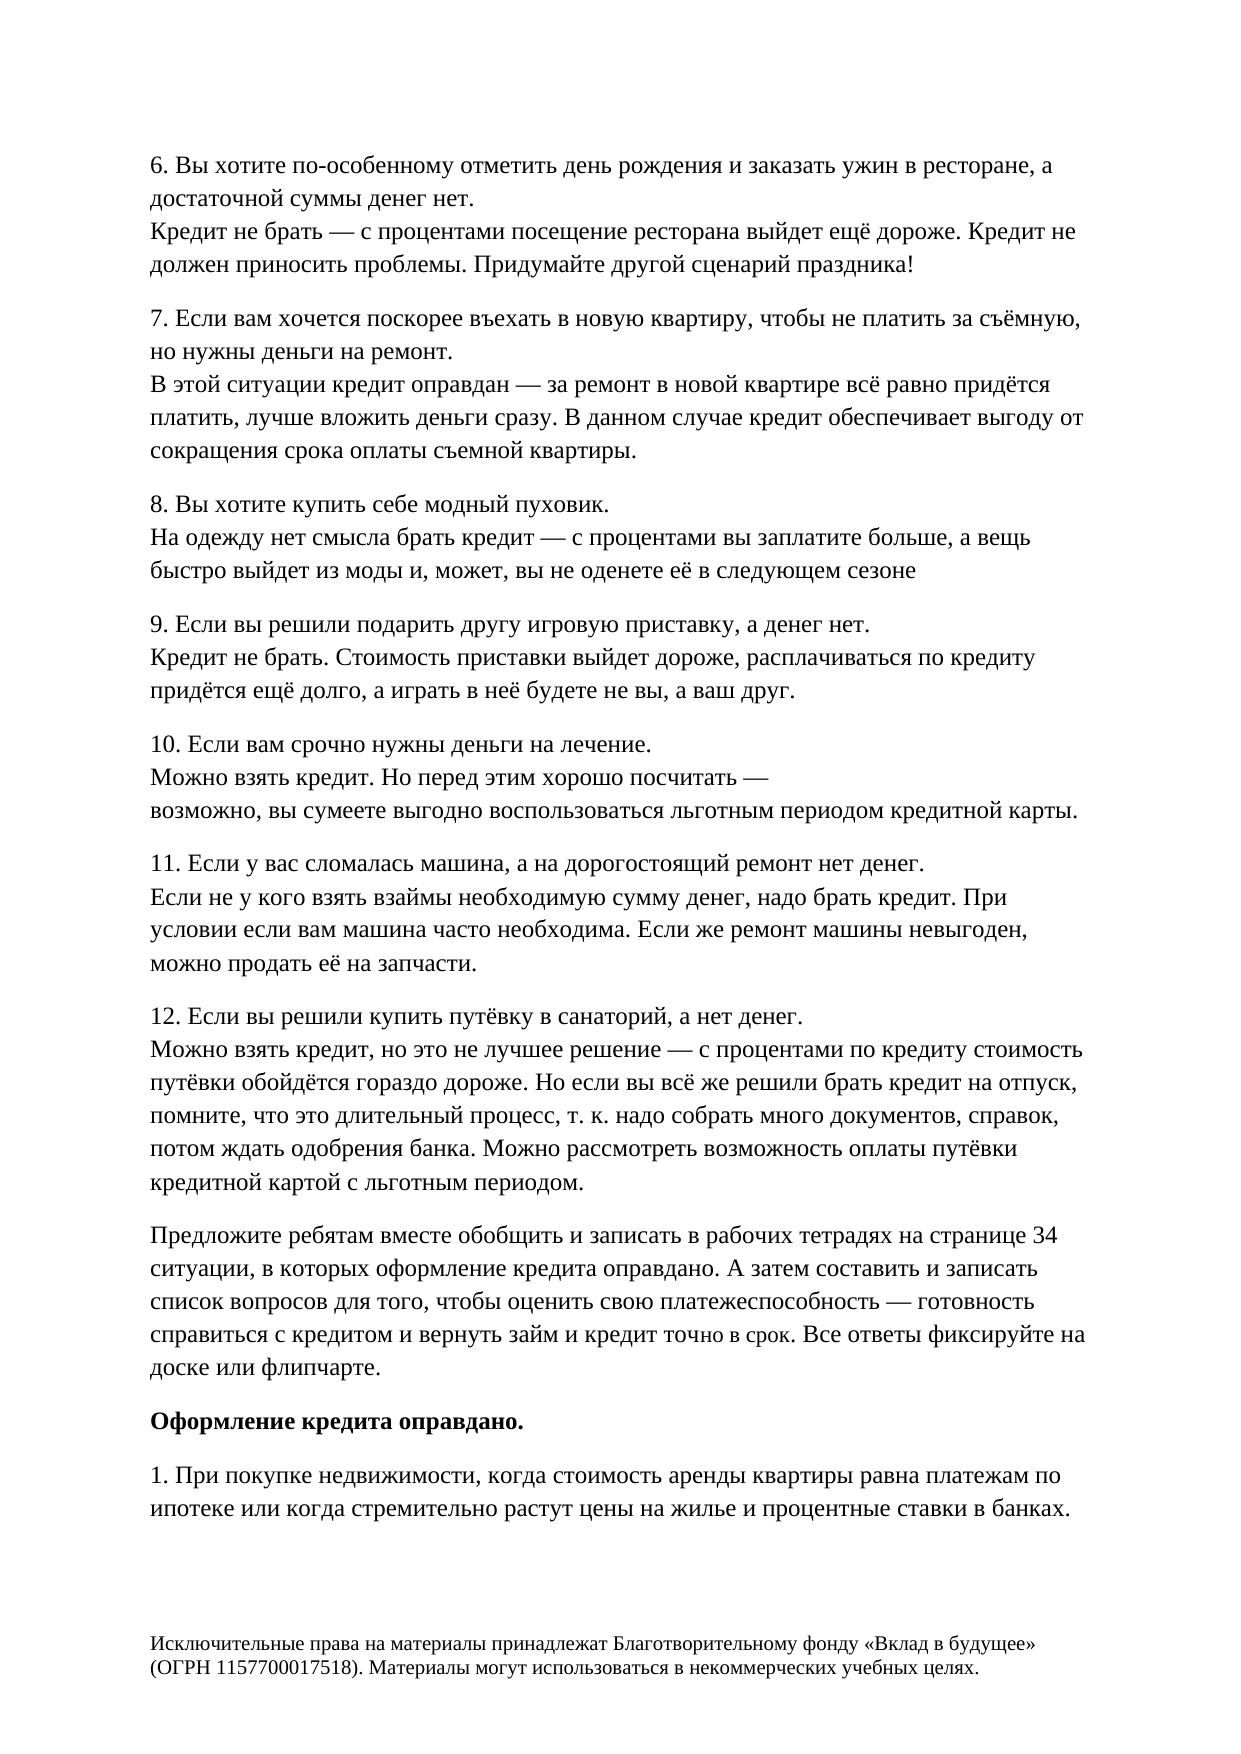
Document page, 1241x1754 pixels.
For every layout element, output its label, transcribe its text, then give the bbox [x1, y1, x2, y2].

text 7. Если вам хочется поскорее въехать в новую квартиру, чтобы не платить за съёмную, но нужны деньги на ремонт. В этой ситуации кредит оправдан — за ремонт в новой квартире всё равно придётся платить, лучше вложить деньги сразу. В данном случае кредит обеспечивает выгоду от сокращения срока оплаты съемной квартиры. [150, 303, 1090, 464]
text 9. Если вы решили подарить другу игровую приставку, а денег нет. Кредит не брать. Стоимость приставки выйдет дороже, расплачиваться по кредиту придётся ещё долго, а играть в неё будете не вы, а ваш друг. [150, 609, 1090, 703]
text 1. При покупке недвижимости, когда стоимость аренды квартиры равна платежам по ипотеке или когда стремительно растут цены на жилье и процентные ставки в банках. [150, 1460, 1090, 1522]
text 10. Если вам срочно нужны деньги на лечение. Можно взять кредит. Но перед этим хорошо посчитать — возможно, вы сумеете выгодно воспользоваться льготным периодом кредитной карты. [150, 729, 1090, 823]
text 8. Вы хотите купить себе модный пуховик. На одежду нет смысла брать кредит — с процентами вы заплатите больше, а вещь быстро выйдет из моды и, может, вы не оденете её в следующем сезоне [150, 489, 1090, 584]
text 6. Вы хотите по-особенному отметить день рождения и заказать ужин в ресторане, а достаточной суммы денег нет. Кредит не брать — с процентами посещение ресторана выйдет ещё дороже. Кредит не должен приносить проблемы. Придумайте другой сценарий праздника! [150, 150, 1090, 278]
text 11. Если у вас сломалась машина, а на дорогостоящий ремонт нет денег. Если не у кого взять взаймы необходимую сумму денег, надо брать кредит. При условии если вам машина часто необходима. Если же ремонт машины невыгоден, можно продать её на запчасти. [150, 848, 1090, 976]
text Предложите ребятам вместе обобщить и записать в рабочих тетрадях на странице 34 ситуации, в которых оформление кредита оправдано. А затем составить и записать список вопросов для того, чтобы оценить свою платежеспособность — готовность справиться с кредитом и вернуть займ и кредит точно в срок. Все ответы фиксируйте на доске или флипчарте. [150, 1220, 1090, 1381]
text 12. Если вы решили купить путёвку в санаторий, а нет денег. Можно взять кредит, но это не лучшее решение — с процентами по кредиту стоимость путёвки обойдётся гораздо дороже. Но если вы всё же решили брать кредит на отпуск, помните, что это длительный процесс, т. к. надо собрать много документов, справок, потом ждать одобрения банка. Можно рассмотреть возможность оплаты путёвки кредитной картой с льготным периодом. [150, 1001, 1090, 1195]
text Оформление кредита оправдано. [150, 1406, 1090, 1435]
